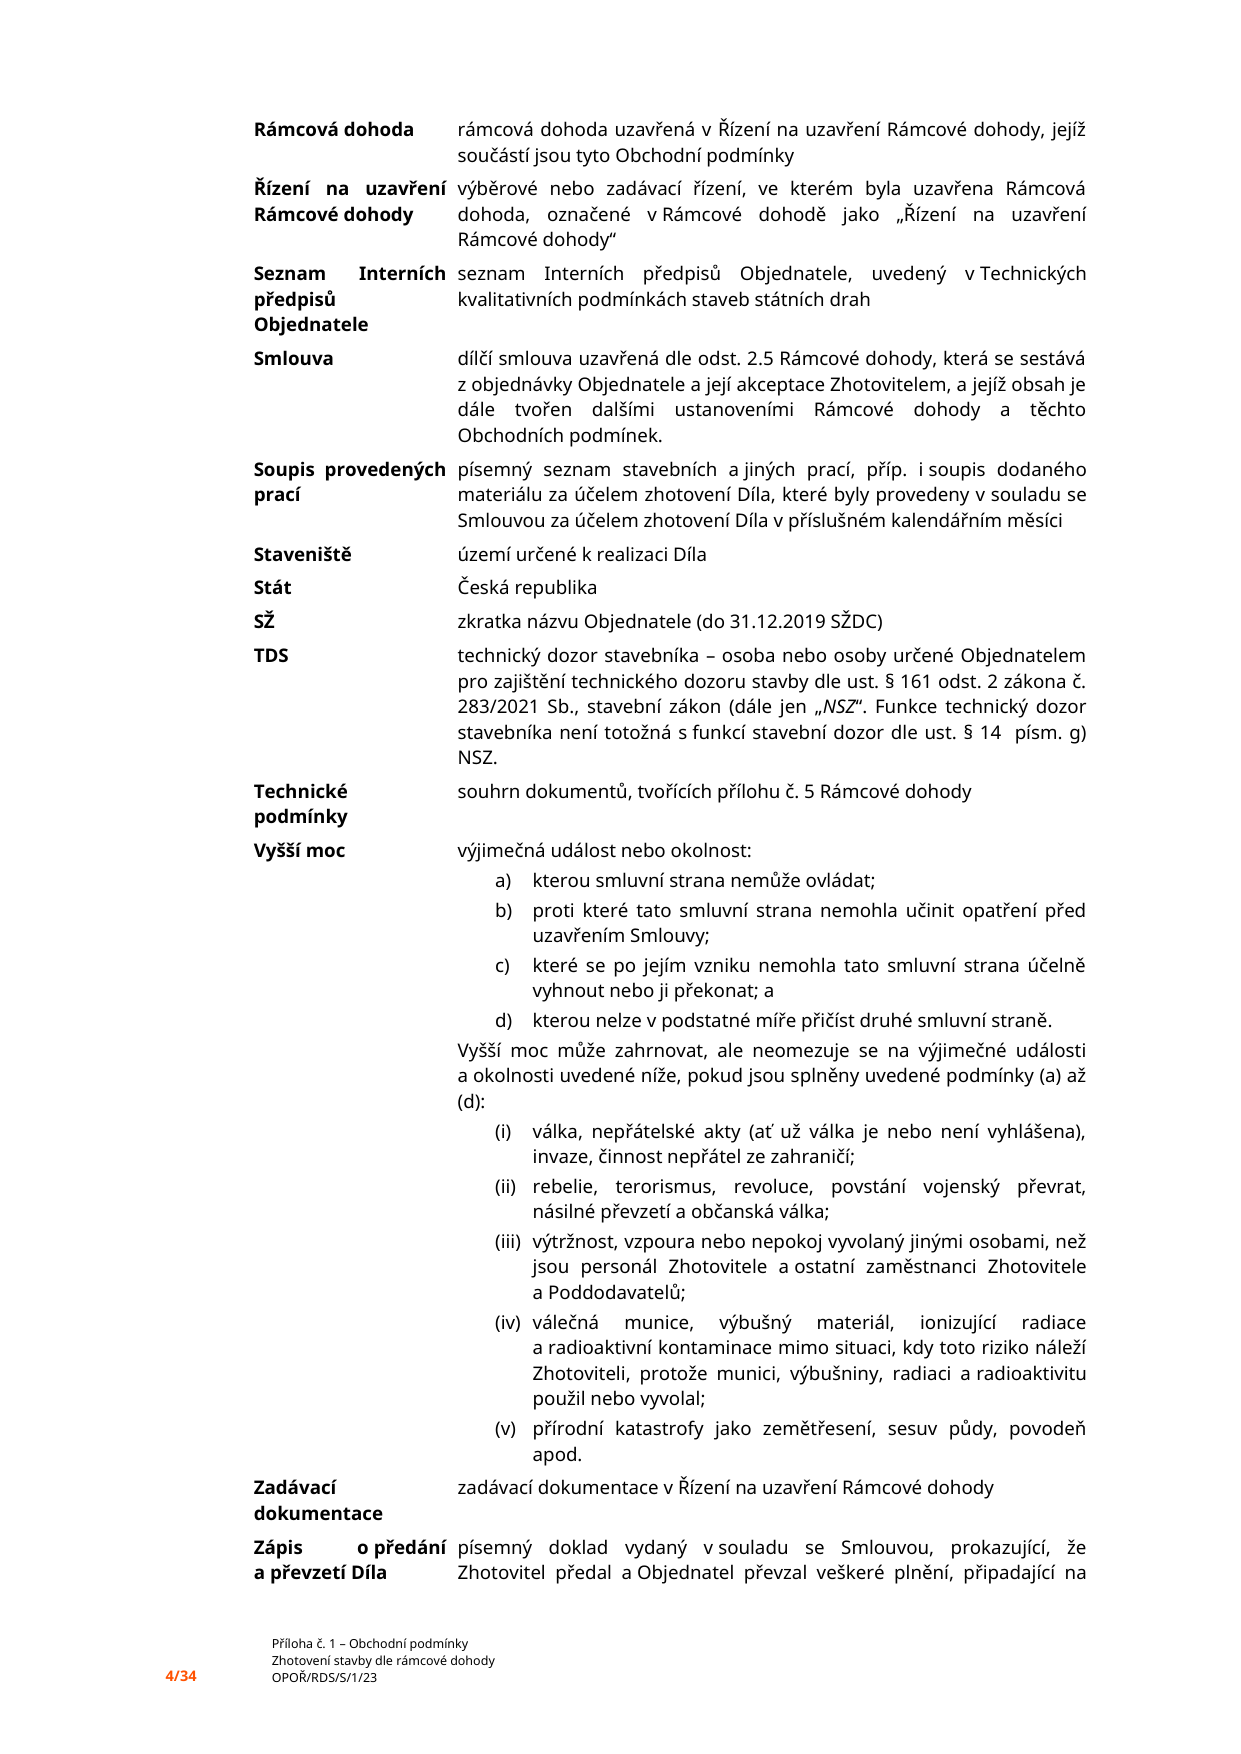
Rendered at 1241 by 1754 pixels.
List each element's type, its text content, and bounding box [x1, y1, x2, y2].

table_cell Zadávací dokumentace [242, 1471, 446, 1530]
table_cell Staveniště [242, 537, 446, 571]
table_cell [446, 1530, 1087, 1589]
table_cell dílčí smlouva uzavřená dle odst. 2.5 Rámcové dohody, která se sestává z objednávky Objednatele a její akceptace Zhotovitelem, a jejíž obsah je dále tvořen dalšími ustanoveními Rámcové dohody a těchto Obchodních podmínek. [446, 341, 1087, 452]
table_cell Seznam Interních předpisů Objednatele [242, 256, 446, 341]
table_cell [242, 1530, 446, 1589]
table_cell TDS [242, 638, 446, 774]
table_cell Rámcová dohoda [242, 112, 446, 172]
table_cell Smlouva [242, 341, 446, 452]
table_cell seznam Interních předpisů Objednatele, uvedený v Technických kvalitativních podmínkách staveb státních drah [446, 256, 1087, 341]
table_cell zadávací dokumentace v Řízení na uzavření Rámcové dohody [446, 1471, 1087, 1530]
table_cell Řízení na uzavření Rámcové dohody [242, 172, 446, 256]
table_cell zkratka názvu Objednatele (do 31.12.2019 SŽDC) [446, 604, 1087, 638]
table_cell výběrové nebo zadávací řízení, ve kterém byla uzavřena Rámcová dohoda, označené v Rámcové dohodě jako „Řízení na uzavření Rámcové dohody“ [446, 172, 1087, 256]
table_cell výjimečná událost nebo okolnost: kterou smluvní strana nemůže ovládat; proti které tato smluvní strana nemohla učinit opatření před uzavřením Smlouvy; které se po jejím vzniku nemohla tato smluvní strana účelně vyhnout nebo ji překonat; a kterou nelze v podstatné míře přičíst druhé smluvní straně. Vyšší moc může zahrnovat, ale neomezuje se na výjimečné události a okolnosti uvedené níže, pokud jsou splněny uvedené podmínky (a) až (d): válka, nepřátelské akty (ať už válka je nebo není vyhlášena), invaze, činnost nepřátel ze zahraničí; rebelie, terorismus, revoluce, povstání vojenský převrat, násilné převzetí a občanská válka; výtržnost, vzpoura nebo nepokoj vyvolaný jinými osobami, než jsou personál Zhotovitele a ostatní zaměstnanci Zhotovitele a Poddodavatelů; válečná munice, výbušný materiál, ionizující radiace a radioaktivní kontaminace mimo situaci, kdy toto riziko náleží Zhotoviteli, protože munici, výbušniny, radiaci a radioaktivitu použil nebo vyvolal; přírodní katastrofy jako zemětřesení, sesuv půdy, povodeň apod. [446, 834, 1087, 1471]
table_cell Vyšší moc [242, 834, 446, 1471]
table_cell SŽ [242, 604, 446, 638]
table_cell rámcová dohoda uzavřená v Řízení na uzavření Rámcové dohody, jejíž součástí jsou tyto Obchodní podmínky [446, 112, 1087, 172]
table_cell písemný seznam stavebních a jiných prací, příp. i soupis dodaného materiálu za účelem zhotovení Díla, které byly provedeny v souladu se Smlouvou za účelem zhotovení Díla v příslušném kalendářním měsíci [446, 452, 1087, 537]
table_cell Česká republika [446, 571, 1087, 604]
table_cell území určené k realizaci Díla [446, 537, 1087, 571]
table_cell Soupis provedených prací [242, 452, 446, 537]
table_cell Stát [242, 571, 446, 604]
table_cell Technické podmínky [242, 774, 446, 833]
table_cell souhrn dokumentů, tvořících přílohu č. 5 Rámcové dohody [446, 774, 1087, 833]
table_cell technický dozor stavebníka – osoba nebo osoby určené Objednatelem pro zajištění technického dozoru stavby dle ust. § 161 odst. 2 zákona č. 283/2021 Sb., stavební zákon (dále jen „NSZ“. Funkce technický dozor stavebníka není totožná s funkcí stavební dozor dle ust. § 14 písm. g) NSZ. [446, 638, 1087, 774]
